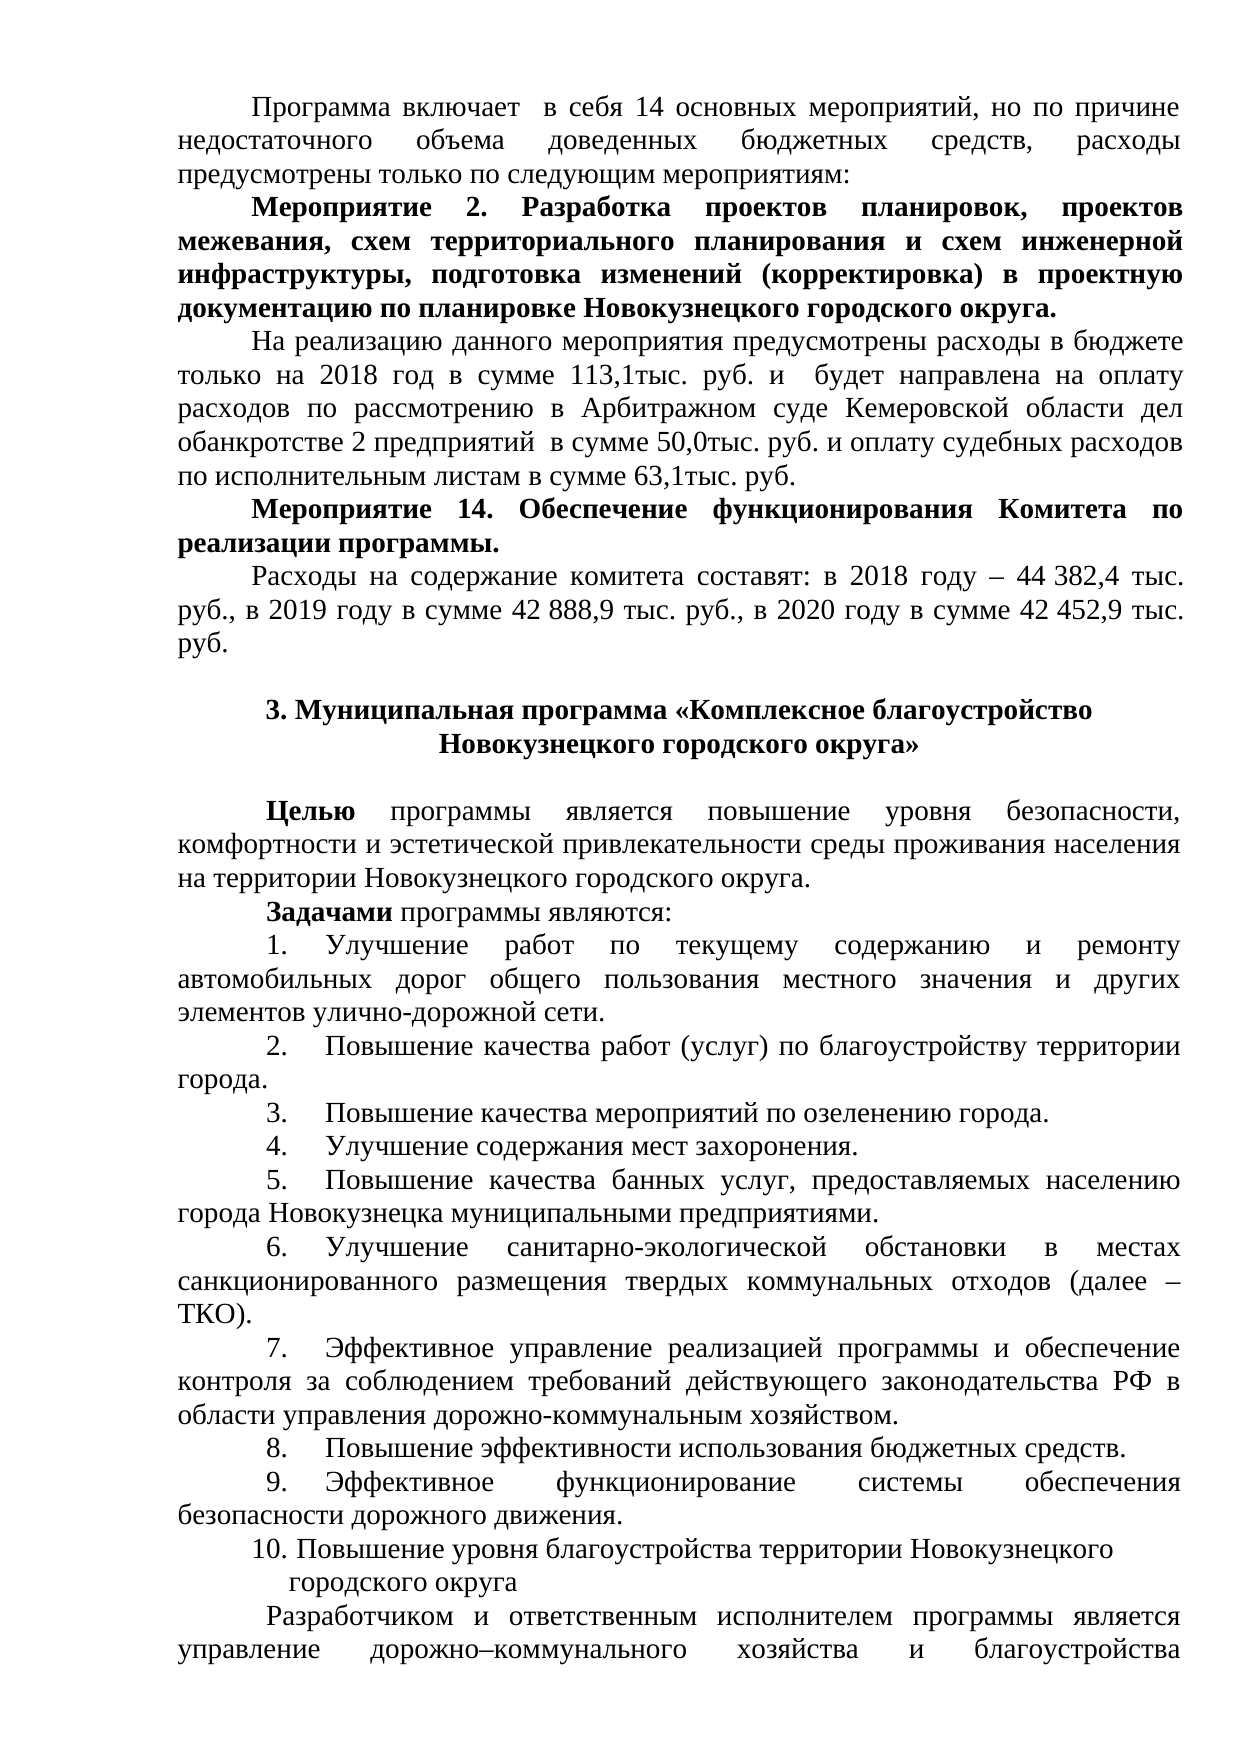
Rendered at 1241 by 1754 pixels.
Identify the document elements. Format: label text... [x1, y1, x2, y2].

text 3. Муниципальная программа «Комплексное благоустройство Новокузнецкого городского округа» [177, 692, 1181, 759]
list Повышение эффективности использования бюджетных средств. [177, 1430, 1181, 1464]
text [177, 1598, 1181, 1665]
list Повышение качества банных услуг, предоставляемых населению города Новокузнецка муниципальными предприятиями. [177, 1162, 1181, 1229]
text Задачами программы являются: [177, 894, 1181, 927]
list Эффективное управление реализацией программы и обеспечение контроля за соблюдением требований действующего законодательства РФ в области управления дорожно-коммунальным хозяйством. [177, 1330, 1181, 1430]
list Улучшение работ по текущему содержанию и ремонту автомобильных дорог общего пользования местного значения и других элементов улично-дорожной сети. [177, 927, 1181, 1028]
list На реализацию данного мероприятия предусмотрены расходы в бюджете только на 2018 год в сумме 113,1тыс. руб. и будет направлена на оплату расходов по рассмотрению в Арбитражном суде Кемеровской области дел обанкротстве 2 предприятий в сумме 50,0тыс. руб. и оплату судебных расходов по исполнительным листам в сумме 63,1тыс. руб. [177, 323, 1184, 491]
list Мероприятие 2. Разработка проектов планировок, проектов межевания, схем территориального планирования и схем инженерной инфраструктуры, подготовка изменений (корректировка) в проектную документацию по планировке Новокузнецкого городского округа. [177, 189, 1184, 323]
text Программа включает в себя 14 основных мероприятий, но по причине недостаточного объема доведенных бюджетных средств, расходы предусмотрены только по следующим мероприятиям: [177, 89, 1181, 189]
list Улучшение содержания мест захоронения. [177, 1128, 1181, 1162]
list Повышение уровня благоустройства территории Новокузнецкого городского округа [251, 1531, 1181, 1598]
list Повышение качества работ (услуг) по благоустройству территории города. [177, 1028, 1181, 1095]
list Мероприятие 14. Обеспечение функционирования Комитета по реализации программы. [177, 491, 1184, 558]
list Улучшение санитарно-экологической обстановки в местах санкционированного размещения твердых коммунальных отходов (далее – ТКО). [177, 1229, 1181, 1330]
list Расходы на содержание комитета составят: в 2018 году – 44 382,4 тыс. руб., в 2019 году в сумме 42 888,9 тыс. руб., в 2020 году в сумме 42 452,9 тыс. руб. [177, 558, 1184, 659]
list Повышение качества мероприятий по озеленению города. [177, 1095, 1181, 1128]
list Эффективное функционирование системы обеспечения безопасности дорожного движения. [177, 1464, 1181, 1531]
text Целью программы является повышение уровня безопасности, комфортности и эстетической привлекательности среды проживания населения на территории Новокузнецкого городского округа. [177, 793, 1181, 894]
